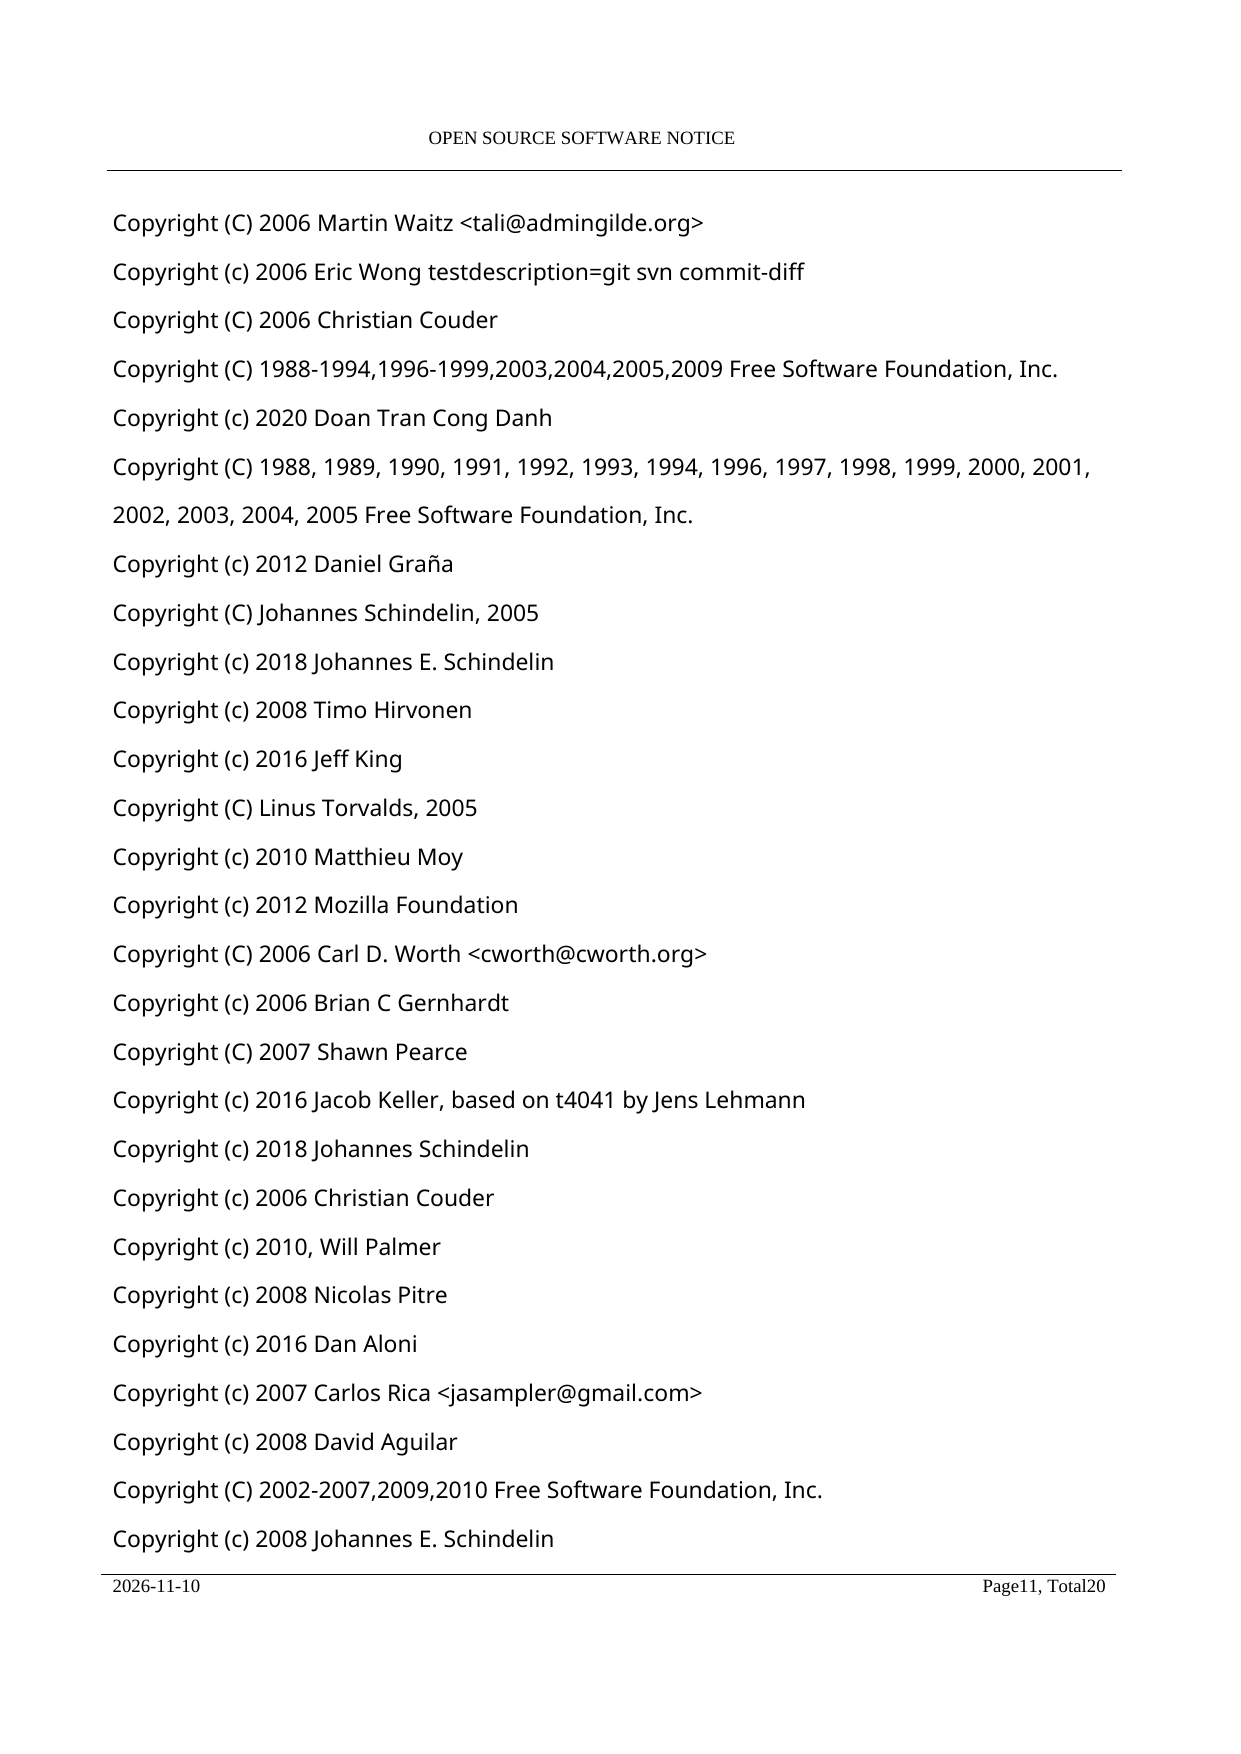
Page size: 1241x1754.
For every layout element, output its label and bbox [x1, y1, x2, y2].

text [112, 206, 1128, 1555]
